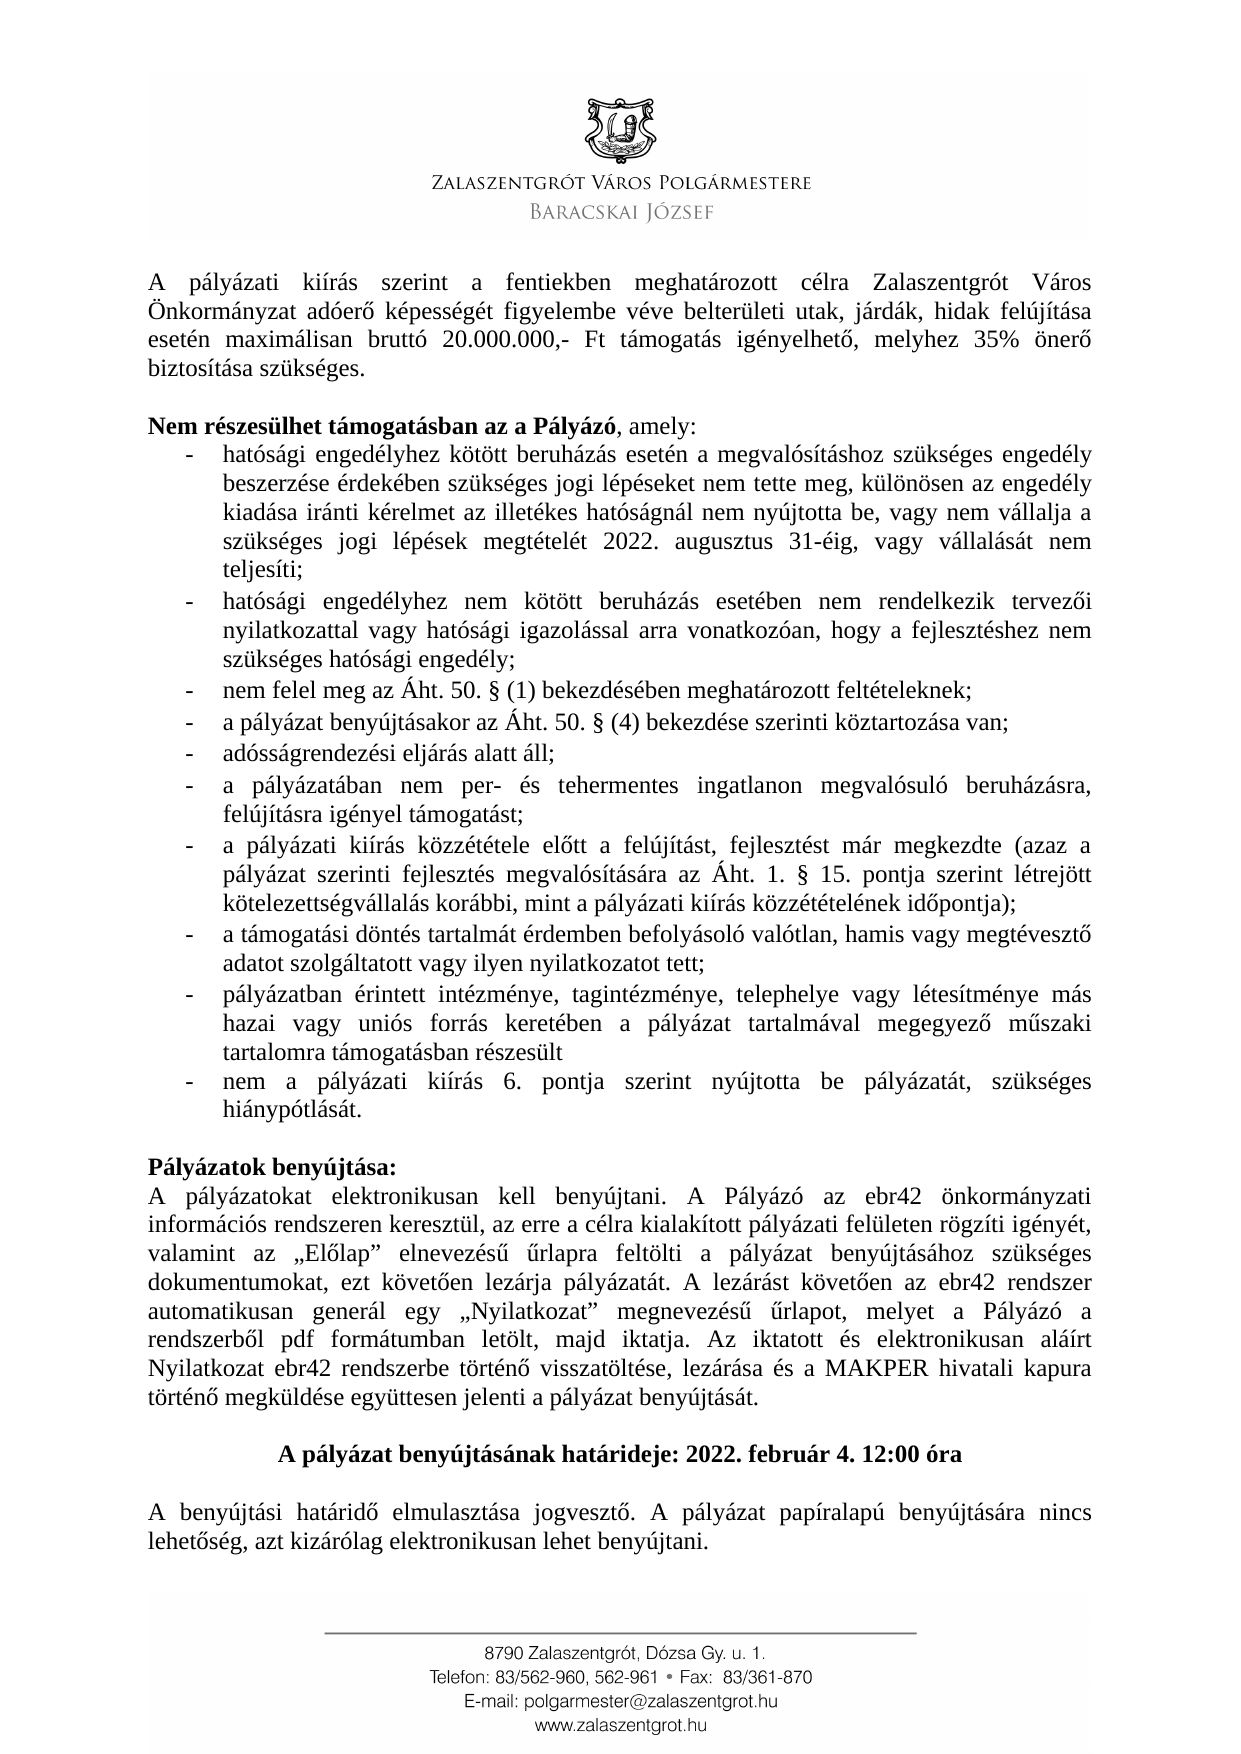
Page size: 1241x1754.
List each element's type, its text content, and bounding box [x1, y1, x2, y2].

picture [147, 1589, 1094, 1754]
list a pályázatában nem per- és tehermentes ingatlanon megvalósuló beruházásra, felújításra igényel támogatást; [185, 770, 1093, 827]
list a pályázati kiírás közzététele előtt a felújítást, fejlesztést már megkezdte (azaz a pályázat szerinti fejlesztés megvalósítására az Áht. 1. § 15. pontja szerint létrejött kötelezettségvállalás korábbi, mint a pályázati kiírás közzétételének időpontja); [185, 830, 1093, 916]
text A pályázatokat elektronikusan kell benyújtani. A Pályázó az ebr42 önkormányzati információs rendszeren keresztül, az erre a célra kialakított pályázati felületen rögzíti igényét, valamint az „Előlap” elnevezésű űrlapra feltölti a pályázat benyújtásához szükséges dokumentumokat, ezt követően lezárja pályázatát. A lezárást követően az ebr42 rendszer automatikusan generál egy „Nyilatkozat” megnevezésű űrlapot, melyet a Pályázó a rendszerből pdf formátumban letölt, majd iktatja. Az iktatott és elektronikusan aláírt Nyilatkozat ebr42 rendszerbe történő visszatöltése, lezárása és a MAKPER hivatali kapura történő megküldése együttesen jelenti a pályázat benyújtását. [148, 1181, 1093, 1411]
list a pályázat benyújtásakor az Áht. 50. § (4) bekezdése szerinti köztartozása van; [185, 707, 1093, 736]
list hatósági engedélyhez nem kötött beruházás esetében nem rendelkezik tervezői nyilatkozattal vagy hatósági igazolással arra vonatkozóan, hogy a fejlesztéshez nem szükséges hatósági engedély; [185, 586, 1093, 672]
list adósságrendezési eljárás alatt áll; [185, 738, 1093, 767]
text A pályázat benyújtásának határideje: 2022. február 4. 12:00 óra [148, 1439, 1093, 1468]
picture [147, 73, 1094, 239]
text A benyújtási határidő elmulasztása jogvesztő. A pályázat papíralapú benyújtására nincs lehetőség, azt kizárólag elektronikusan lehet benyújtani. [148, 1497, 1093, 1554]
text Pályázatok benyújtása: [148, 1152, 1093, 1181]
list nem felel meg az Áht. 50. § (1) bekezdésében meghatározott feltételeknek; [185, 675, 1093, 704]
list a támogatási döntés tartalmát érdemben befolyásoló valótlan, hamis vagy megtévesztő adatot szolgáltatott vagy ilyen nyilatkozatot tett; [185, 919, 1093, 977]
text A pályázati kiírás szerint a fentiekben meghatározott célra Zalaszentgrót Város Önkormányzat adóerő képességét figyelembe véve belterületi utak, járdák, hidak felújítása esetén maximálisan bruttó 20.000.000,- Ft támogatás igényelhető, melyhez 35% önerő biztosítása szükséges. [148, 267, 1093, 382]
list pályázatban érintett intézménye, tagintézménye, telephelye vagy létesítménye más hazai vagy uniós forrás keretében a pályázat tartalmával megegyező műszaki tartalomra támogatásban részesült [185, 979, 1093, 1066]
list hatósági engedélyhez kötött beruházás esetén a megvalósításhoz szükséges engedély beszerzése érdekében szükséges jogi lépéseket nem tette meg, különösen az engedély kiadása iránti kérelmet az illetékes hatóságnál nem nyújtotta be, vagy nem vállalja a szükséges jogi lépések megtételét 2022. augusztus 31-éig, vagy vállalását nem teljesíti; [185, 439, 1093, 583]
text Nem részesülhet támogatásban az a Pályázó, amely: [148, 411, 1093, 439]
list nem a pályázati kiírás 6. pontja szerint nyújtotta be pályázatát, szükséges hiánypótlását. [185, 1066, 1093, 1123]
